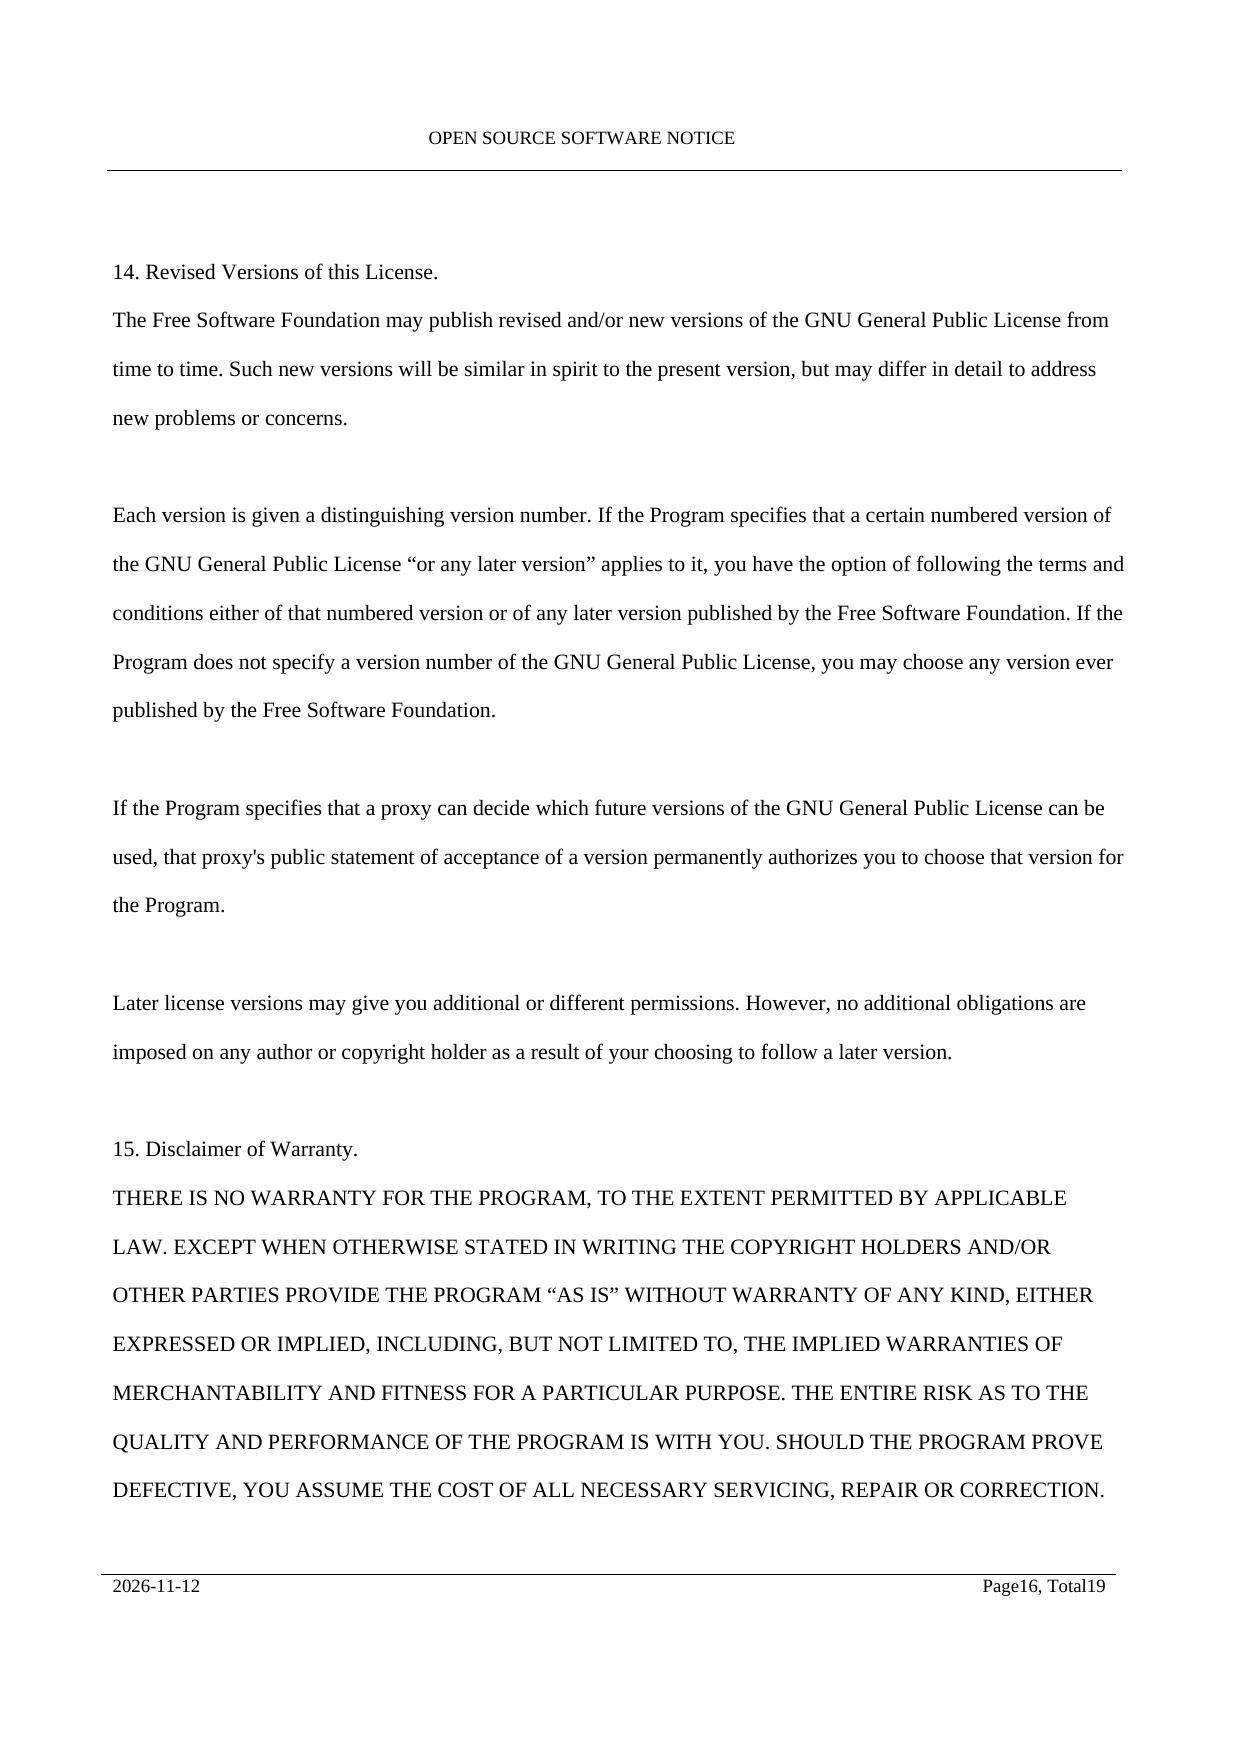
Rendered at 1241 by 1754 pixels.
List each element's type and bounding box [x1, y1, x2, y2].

text [112, 206, 1128, 1506]
